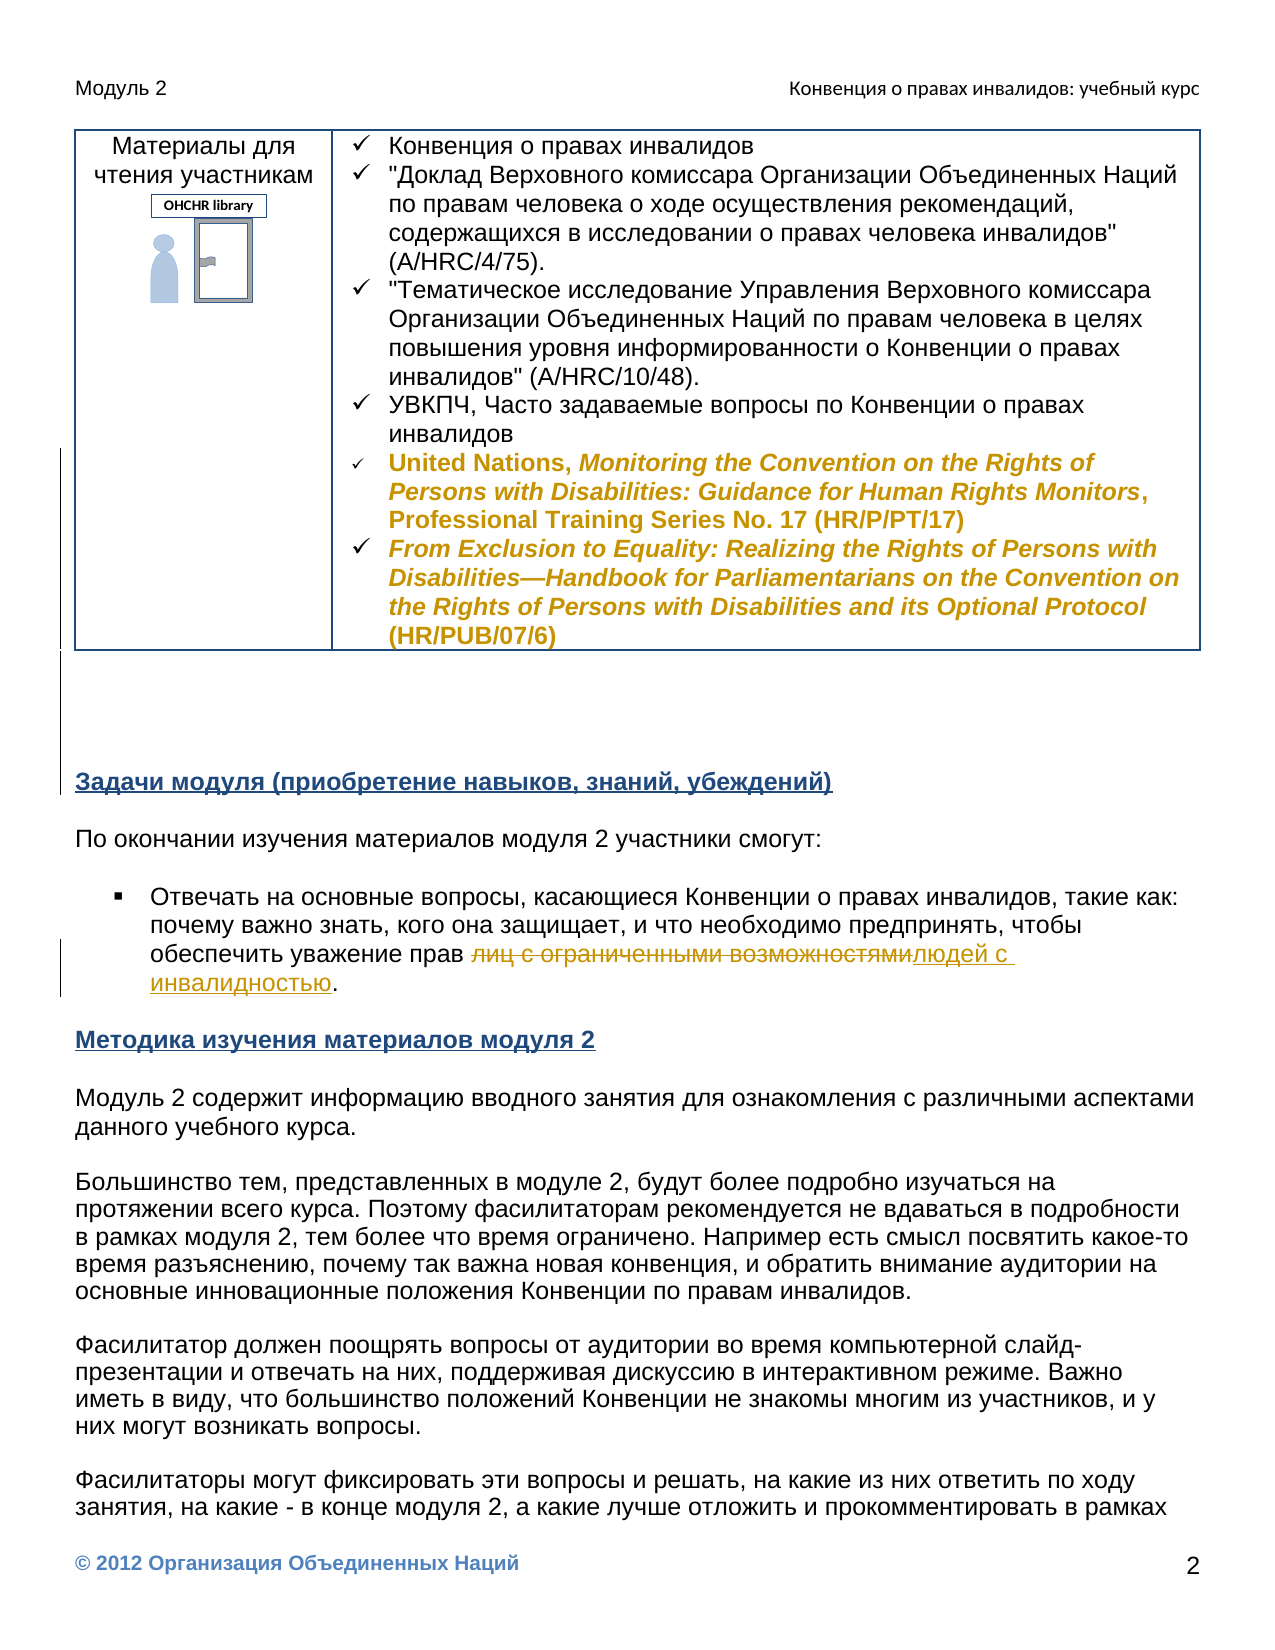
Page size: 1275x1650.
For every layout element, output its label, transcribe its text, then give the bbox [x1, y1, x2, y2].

text Задачи модуля (приобретение навыков, знаний, убеждений) [75, 766, 1200, 795]
text Методика изучения материалов модуля 2 [75, 1025, 1200, 1054]
table_header Конвенция о правах инвалидов "Доклад Верховного комиссара Организации Объединенных Наций по правам человека о ходе осуществления рекомендаций, содержащихся в исследовании о правах человека инвалидов" (A/HRC/4/75). "Тематическое исследование Управления Верховного комиссара Организации Объединенных Наций по правам человека в целях повышения уровня информированности о Конвенции о правах инвалидов" (A/HRC/10/48). УВКПЧ, Часто задаваемые вопросы по Конвенции о правах инвалидов United Nations, Monitoring the Convention on the Rights of Persons with Disabilities: Guidance for Human Rights Monitors, Professional Training Series No. 17 (HR/P/PT/17) From Exclusion to Equality: Realizing the Rights of Persons with Disabilities—Handbook for Parliamentarians on the Convention on the Rights of Persons with Disabilities and its Optional Protocol (HR/PUB/07/6) [333, 131, 1199, 649]
text Большинство тем, представленных в модуле 2, будут более подробно изучаться на протяжении всего курса. Поэтому фасилитаторам рекомендуется не вдаваться в подробности в рамках модуля 2, тем более что время ограничено. Например есть смысл посвятить какое-то время разъяснению, почему так важна новая конвенция, и обратить внимание аудитории на основные инновационные положения Конвенции по правам инвалидов. [75, 1169, 1198, 1304]
list Отвечать на основные вопросы, касающиеся Конвенции о правах инвалидов, такие как: почему важно знать, кого она защищает, и что необходимо предпринять, чтобы обеспечить уважение прав . [112, 881, 1200, 997]
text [75, 1467, 1198, 1521]
text По окончании изучения материалов модуля 2 участники смогут: [75, 824, 1200, 853]
text Модуль 2 содержит информацию вводного занятия для ознакомления с различными аспектами данного учебного курса. [75, 1083, 1200, 1140]
text Фасилитатор должен поощрять вопросы от аудитории во время компьютерной слайд-презентации и отвечать на них, поддерживая дискуссию в интерактивном режиме. Важно иметь в виду, что большинство положений Конвенции не знакомы многим из участников, и у них могут возникать вопросы. [75, 1332, 1198, 1440]
table_header Материалы для чтения участникам [76, 131, 331, 649]
